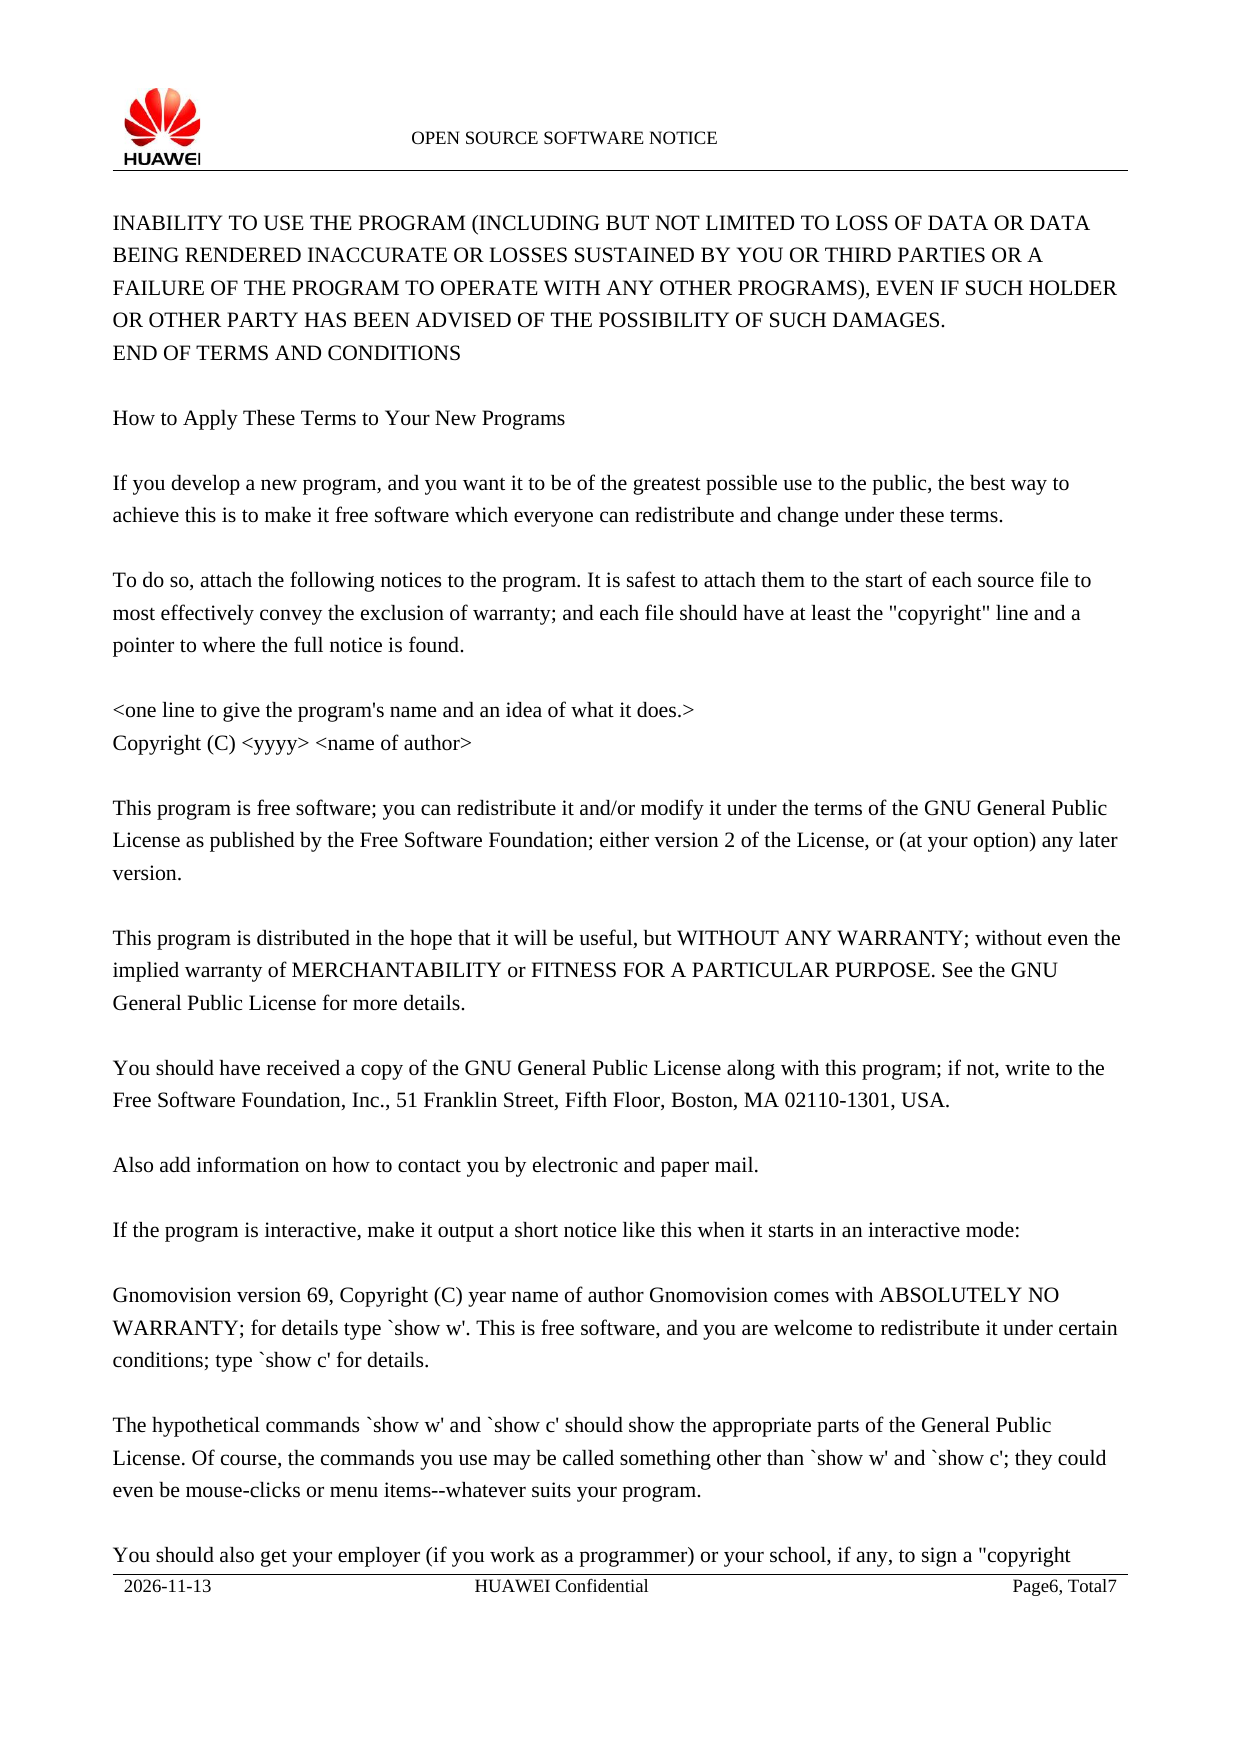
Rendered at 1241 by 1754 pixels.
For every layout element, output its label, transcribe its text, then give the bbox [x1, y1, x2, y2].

picture [124, 88, 201, 165]
